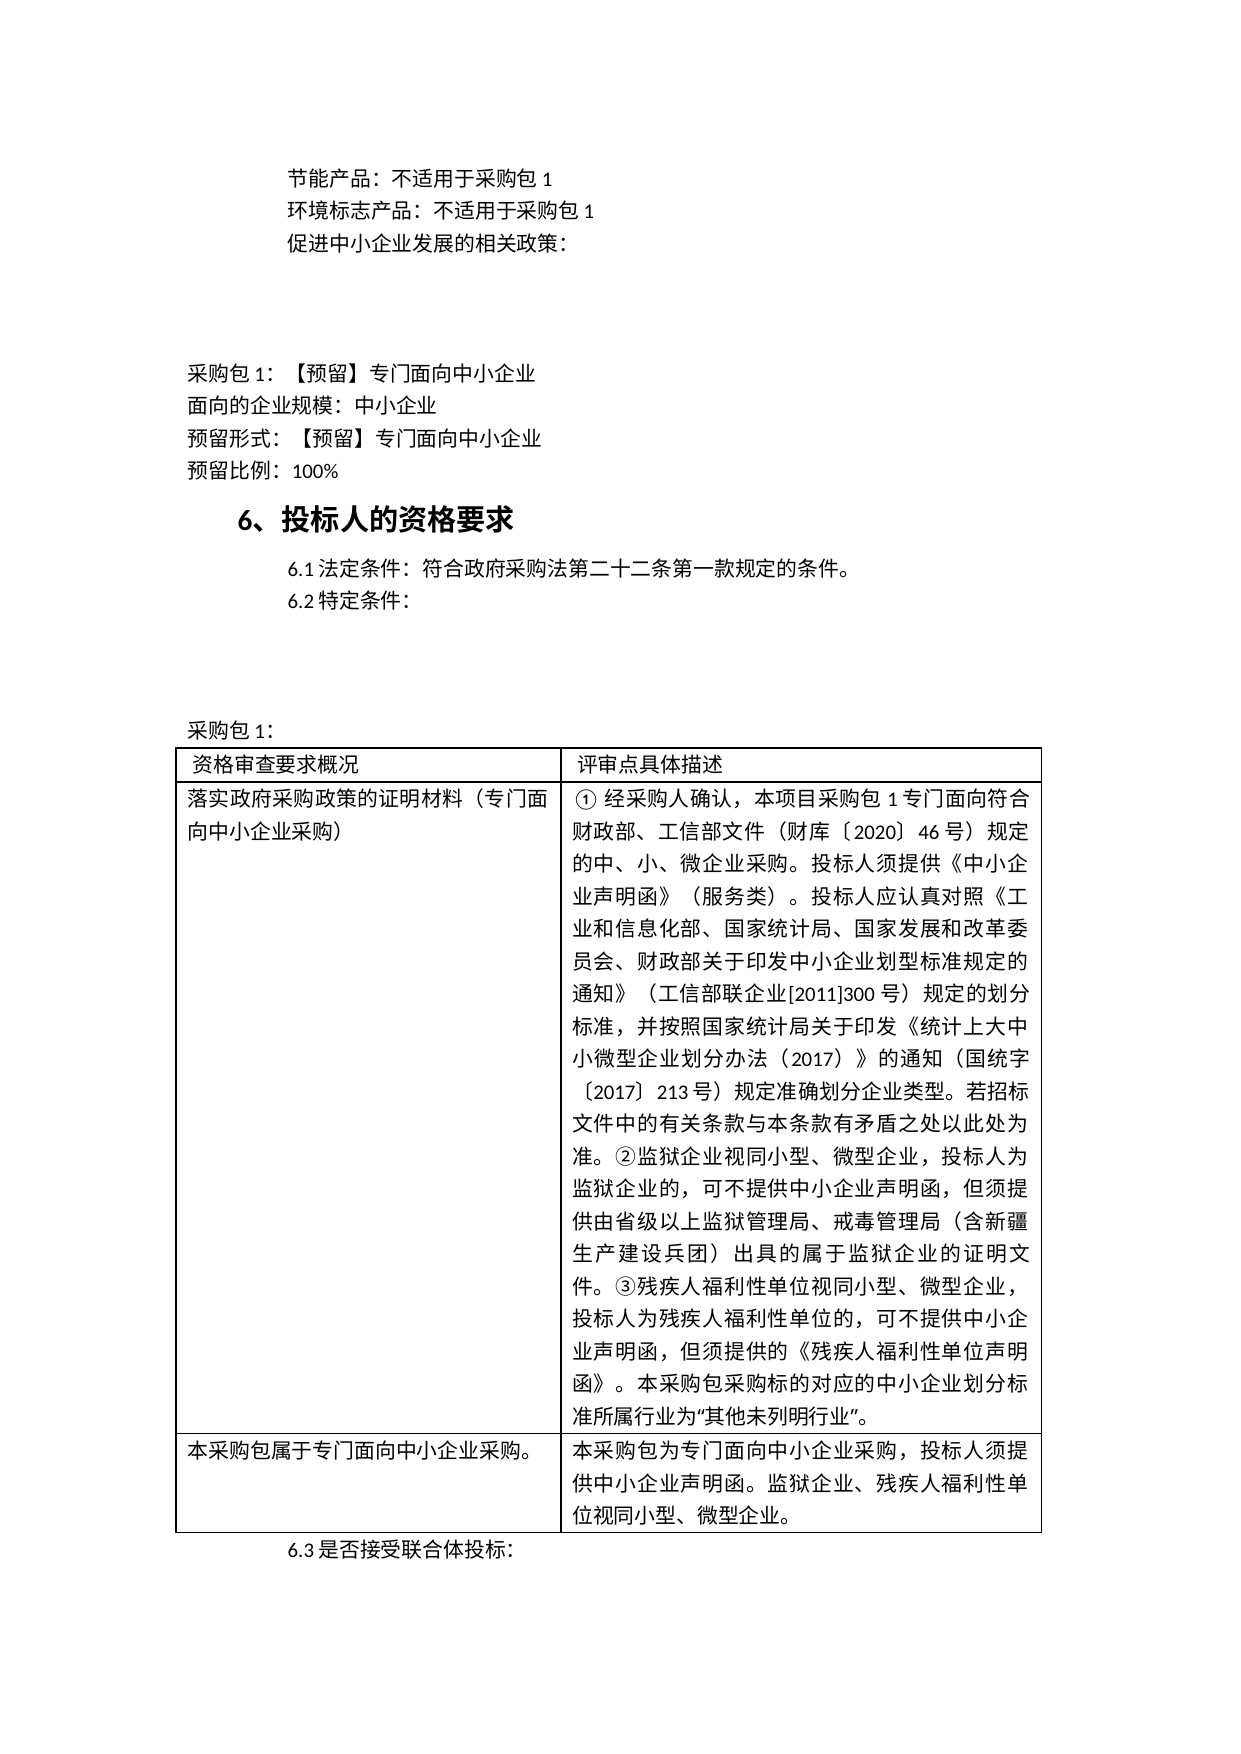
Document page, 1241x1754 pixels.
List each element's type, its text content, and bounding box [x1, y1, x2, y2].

table_header 资格审查要求概况 [177, 749, 560, 781]
table_cell ①经采购人确认，本项目采购包1专门面向符合财政部、工信部文件（财库〔2020〕46号）规定的中、小、微企业采购。投标人须提供《中小企业声明函》（服务类）。投标人应认真对照《工业和信息化部、国家统计局、国家发展和改革委员会、财政部关于印发中小企业划型标准规定的通知》（工信部联企业[2011]300号）规定的划分标准，并按照国家统计局关于印发《统计上大中小微型企业划分办法（2017）》的通知（国统字〔2017〕213号）规定准确划分企业类型。若招标文件中的有关条款与本条款有矛盾之处以此处为准。②监狱企业视同小型、微型企业，投标人为监狱企业的，可不提供中小企业声明函，但须提供由省级以上监狱管理局、戒毒管理局（含新疆生产建设兵团）出具的属于监狱企业的证明文件。③残疾人福利性单位视同小型、微型企业，投标人为残疾人福利性单位的，可不提供中小企业声明函，但须提供的《残疾人福利性单位声明函》。本采购包采购标的对应的中小企业划分标准所属行业为“其他未列明行业”。 [562, 783, 1041, 1433]
text 环境标志产品：不适用于采购包1 [187, 194, 1053, 227]
text 6.2特定条件： [187, 584, 1053, 617]
text 6.1法定条件：符合政府采购法第二十二条第一款规定的条件。 [187, 552, 1053, 584]
table_cell 本采购包为专门面向中小企业采购，投标人须提供中小企业声明函。监狱企业、残疾人福利性单位视同小型、微型企业。 [562, 1434, 1041, 1532]
text 促进中小企业发展的相关政策： [187, 227, 1053, 259]
text 面向的企业规模：中小企业 [187, 389, 1053, 422]
table_header 评审点具体描述 [562, 749, 1041, 781]
text 节能产品：不适用于采购包1 [187, 162, 1053, 194]
text 6、投标人的资格要求 [187, 487, 1053, 552]
table_cell 本采购包属于专门面向中小企业采购。 [177, 1434, 560, 1532]
table_cell 落实政府采购政策的证明材料（专门面向中小企业采购） [177, 783, 560, 1433]
text 预留比例：100% [187, 454, 1053, 487]
text 预留形式：【预留】专门面向中小企业 [187, 422, 1053, 454]
text 采购包1： [187, 714, 1053, 747]
text 采购包1：【预留】专门面向中小企业 [187, 357, 1053, 389]
text 6.3是否接受联合体投标： [187, 1533, 1053, 1566]
